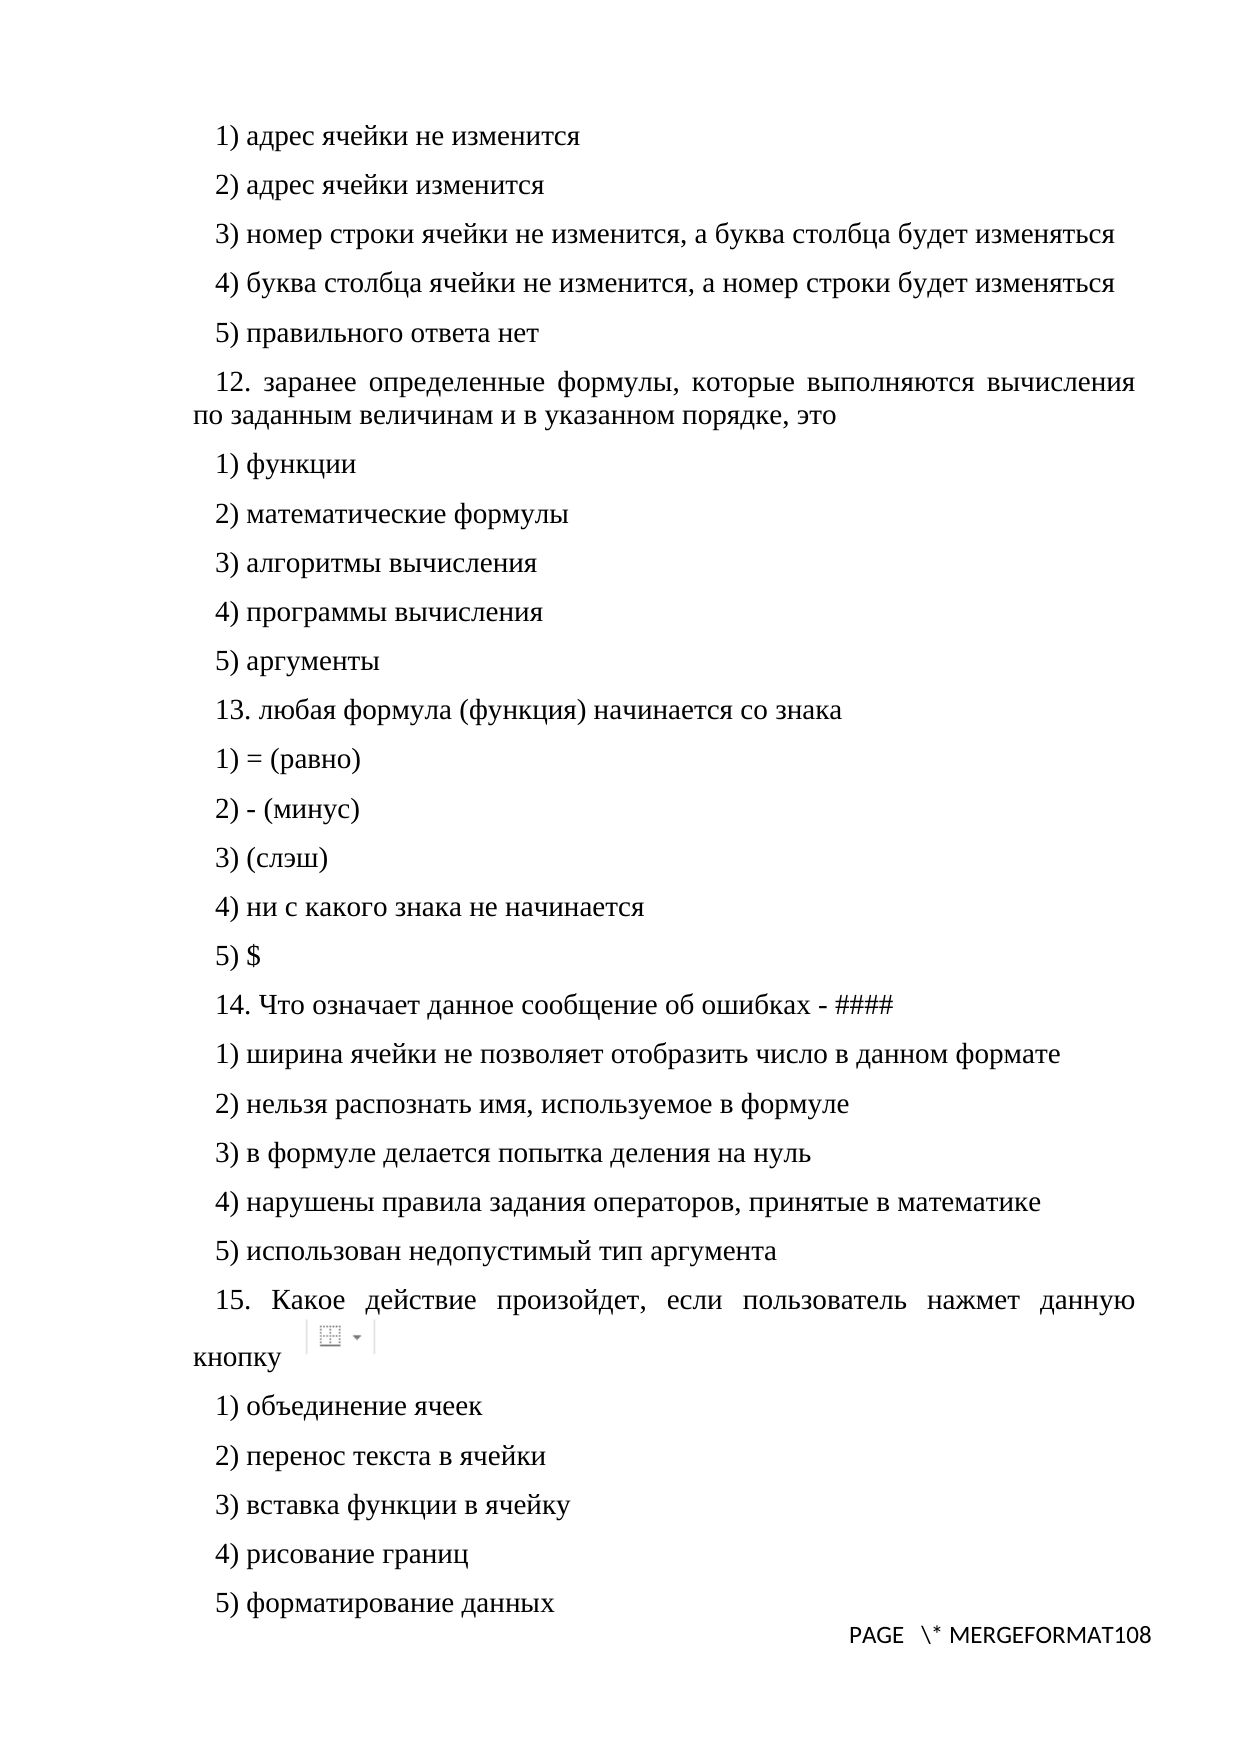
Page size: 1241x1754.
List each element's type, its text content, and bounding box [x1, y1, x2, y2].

picture [303, 1316, 377, 1367]
text 1) ширина ячейки не позволяет отобразить число в данном формате [193, 1037, 1136, 1070]
text 13. любая формула (функция) начинается со знака [193, 692, 1136, 726]
text 3) (слэш) [193, 840, 1136, 873]
text 4) нарушены правила задания операторов, принятые в математике [193, 1184, 1136, 1218]
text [193, 266, 1136, 299]
text 1) адрес ячейки не изменится [193, 118, 1136, 152]
text 12. заранее определенные формулы, которые выполняются вычисления по заданным величинам и в указанном порядке, это [193, 364, 1136, 431]
text 4) рисование границ [193, 1536, 1136, 1569]
text 5) правильного ответа нет [193, 315, 1136, 348]
text 3) алгоритмы вычисления [193, 545, 1136, 578]
text 2) адрес ячейки изменится [193, 167, 1136, 201]
text 4) ни с какого знака не начинается [193, 889, 1136, 923]
text 3) номер строки ячейки не изменится, а буква столбца будет изменяться [193, 216, 1136, 250]
text 4) программы вычисления [193, 594, 1136, 628]
text 15. Какое действие произойдет, если пользователь нажмет данную кнопку [193, 1282, 1136, 1373]
text 2) - (минус) [193, 791, 1136, 824]
text 14. Что означает данное сообщение об ошибках - #### [193, 987, 1136, 1021]
text 5) форматирование данных [193, 1585, 1136, 1619]
text 5) $ [193, 938, 1136, 972]
text 3) вставка функции в ячейку [193, 1487, 1136, 1520]
text 2) нельзя распознать имя, используемое в формуле [193, 1086, 1136, 1119]
text 1) функции [193, 447, 1136, 480]
text 3) в формуле делается попытка деления на нуль [193, 1135, 1136, 1168]
text 5) использован недопустимый тип аргумента [193, 1233, 1136, 1267]
text 1) = (равно) [193, 742, 1136, 775]
text 2) перенос текста в ячейки [193, 1438, 1136, 1471]
text 5) аргументы [193, 643, 1136, 677]
text 2) математические формулы [193, 496, 1136, 529]
text 1) объединение ячеек [193, 1388, 1136, 1422]
